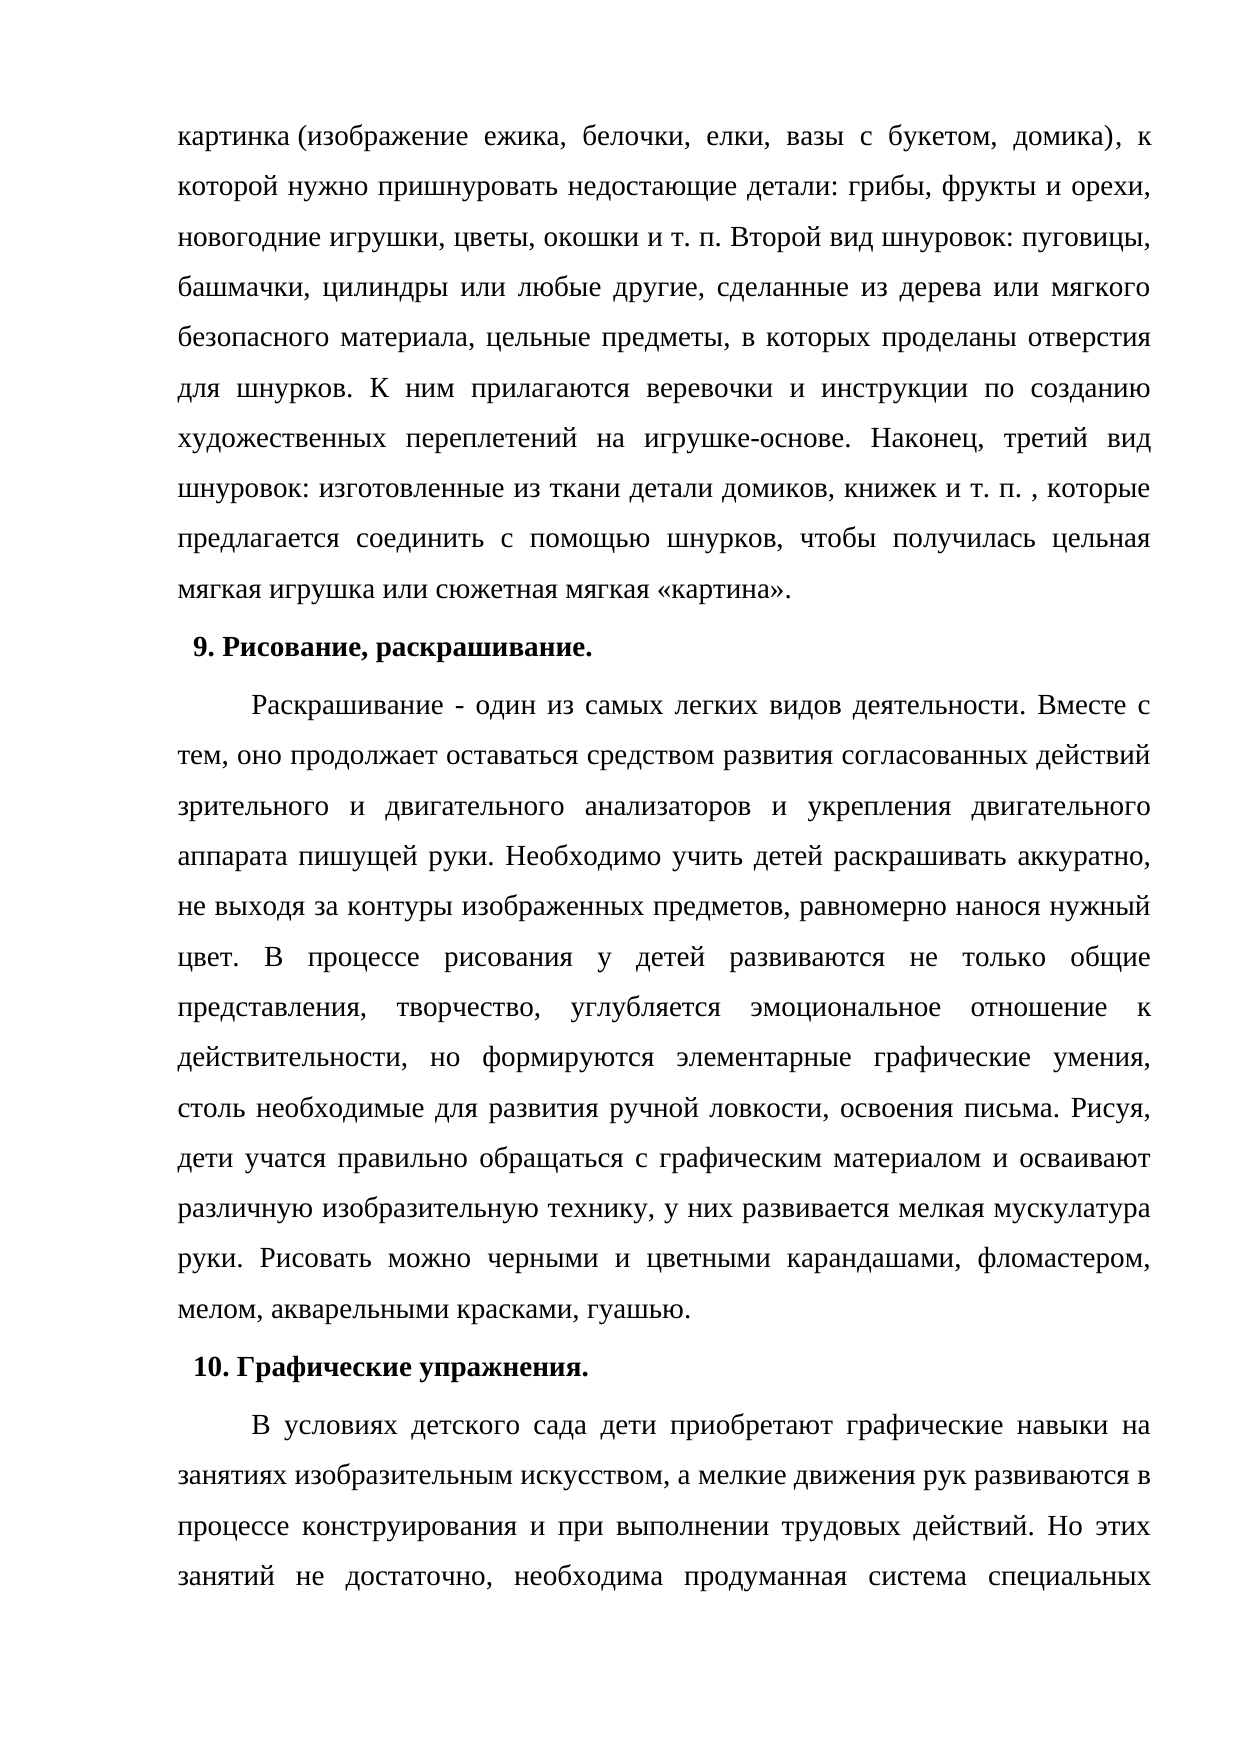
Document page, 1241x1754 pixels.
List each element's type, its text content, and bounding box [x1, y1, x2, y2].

text 10. Графические упражнения. [177, 1349, 1152, 1383]
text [177, 1407, 1152, 1592]
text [177, 118, 1152, 604]
text 9. Рисование, раскрашивание. [177, 629, 1152, 663]
text Раскрашивание - один из самых легких видов деятельности. Вместе с тем, оно продолжает оставаться средством развития согласованных действий зрительного и двигательного анализаторов и укрепления двигательного аппарата пишущей руки. Необходимо учить детей раскрашивать аккуратно, не выходя за контуры изображенных предметов, равномерно нанося нужный цвет. В процессе рисования у детей развиваются не только общие представления, творчество, углубляется эмоциональное отношение к действительности, но формируются элементарные графические умения, столь необходимые для развития ручной ловкости, освоения письма. Рисуя, дети учатся правильно обращаться с графическим материалом и осваивают различную изобразительную технику, у них развивается мелкая мускулатура руки. Рисовать можно черными и цветными карандашами, фломастером, мелом, акварельными красками, гуашью. [177, 687, 1152, 1324]
